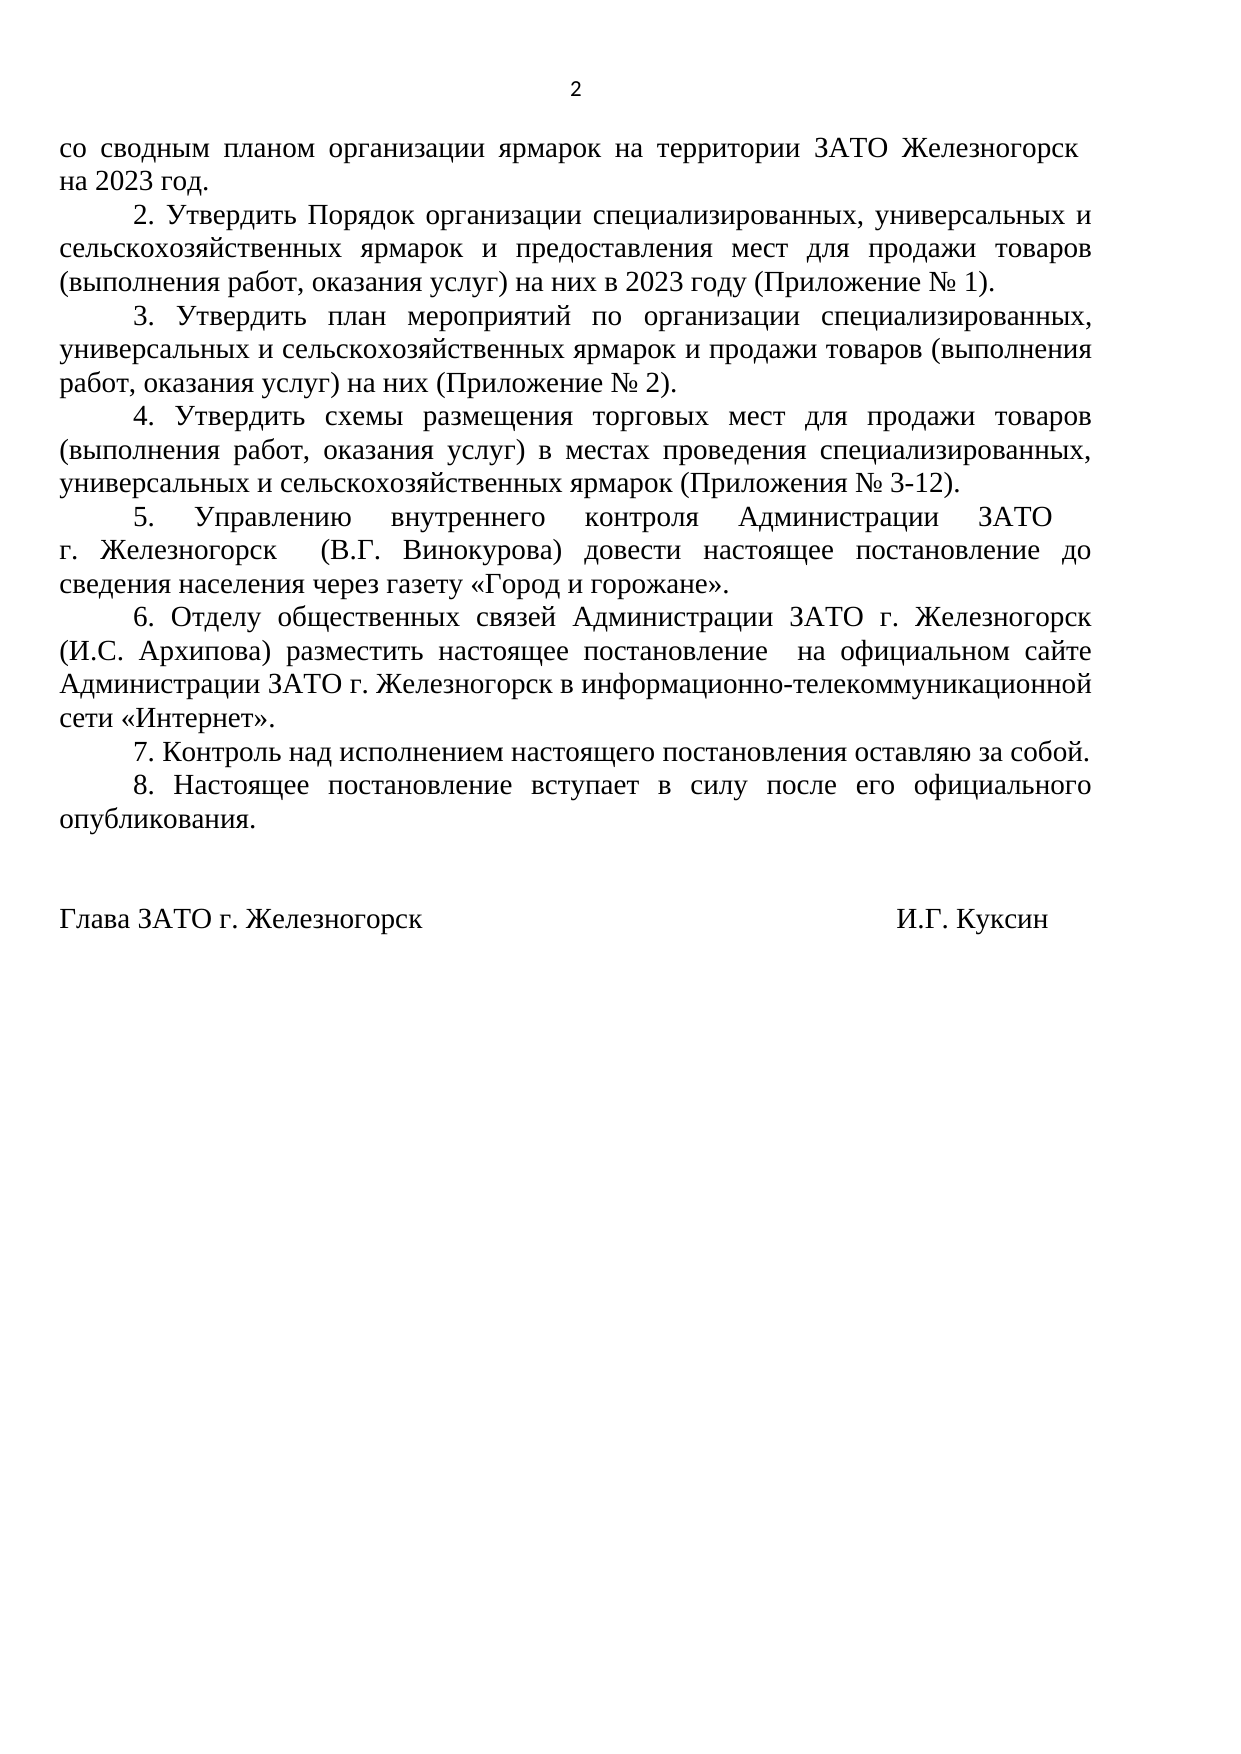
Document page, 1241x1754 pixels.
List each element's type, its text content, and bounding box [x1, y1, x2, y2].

text Глава ЗАТО г. Железногорск И.Г. Куксин [59, 901, 1092, 935]
text 3. Утвердить план мероприятий по организации специализированных, универсальных и сельскохозяйственных ярмарок и продажи товаров (выполнения работ, оказания услуг) на них (Приложение № 2). [59, 298, 1092, 398]
text 6. Отделу общественных связей Администрации ЗАТО г. Железногорск (И.С. Архипова) разместить настоящее постановление на официальном сайте Администрации ЗАТО г. Железногорск в информационно-телекоммуникационной сети «Интернет». [59, 599, 1092, 734]
text 2. Утвердить Порядок организации специализированных, универсальных и сельскохозяйственных ярмарок и предоставления мест для продажи товаров (выполнения работ, оказания услуг) на них в 2023 году (Приложение № 1). [59, 197, 1092, 298]
text 7. Контроль над исполнением настоящего постановления оставляю за собой. [59, 734, 1092, 767]
text 4. Утвердить схемы размещения торговых мест для продажи товаров (выполнения работ, оказания услуг) в местах проведения специализированных, универсальных и сельскохозяйственных ярмарок (Приложения № 3-12). [59, 398, 1092, 499]
text 8. Настоящее постановление вступает в силу после его официального опубликования. [59, 767, 1092, 834]
text 5. Управлению внутреннего контроля Администрации ЗАТО г. Железногорск (В.Г. Винокурова) довести настоящее постановление до сведения населения через газету «Город и горожане». [59, 499, 1092, 599]
